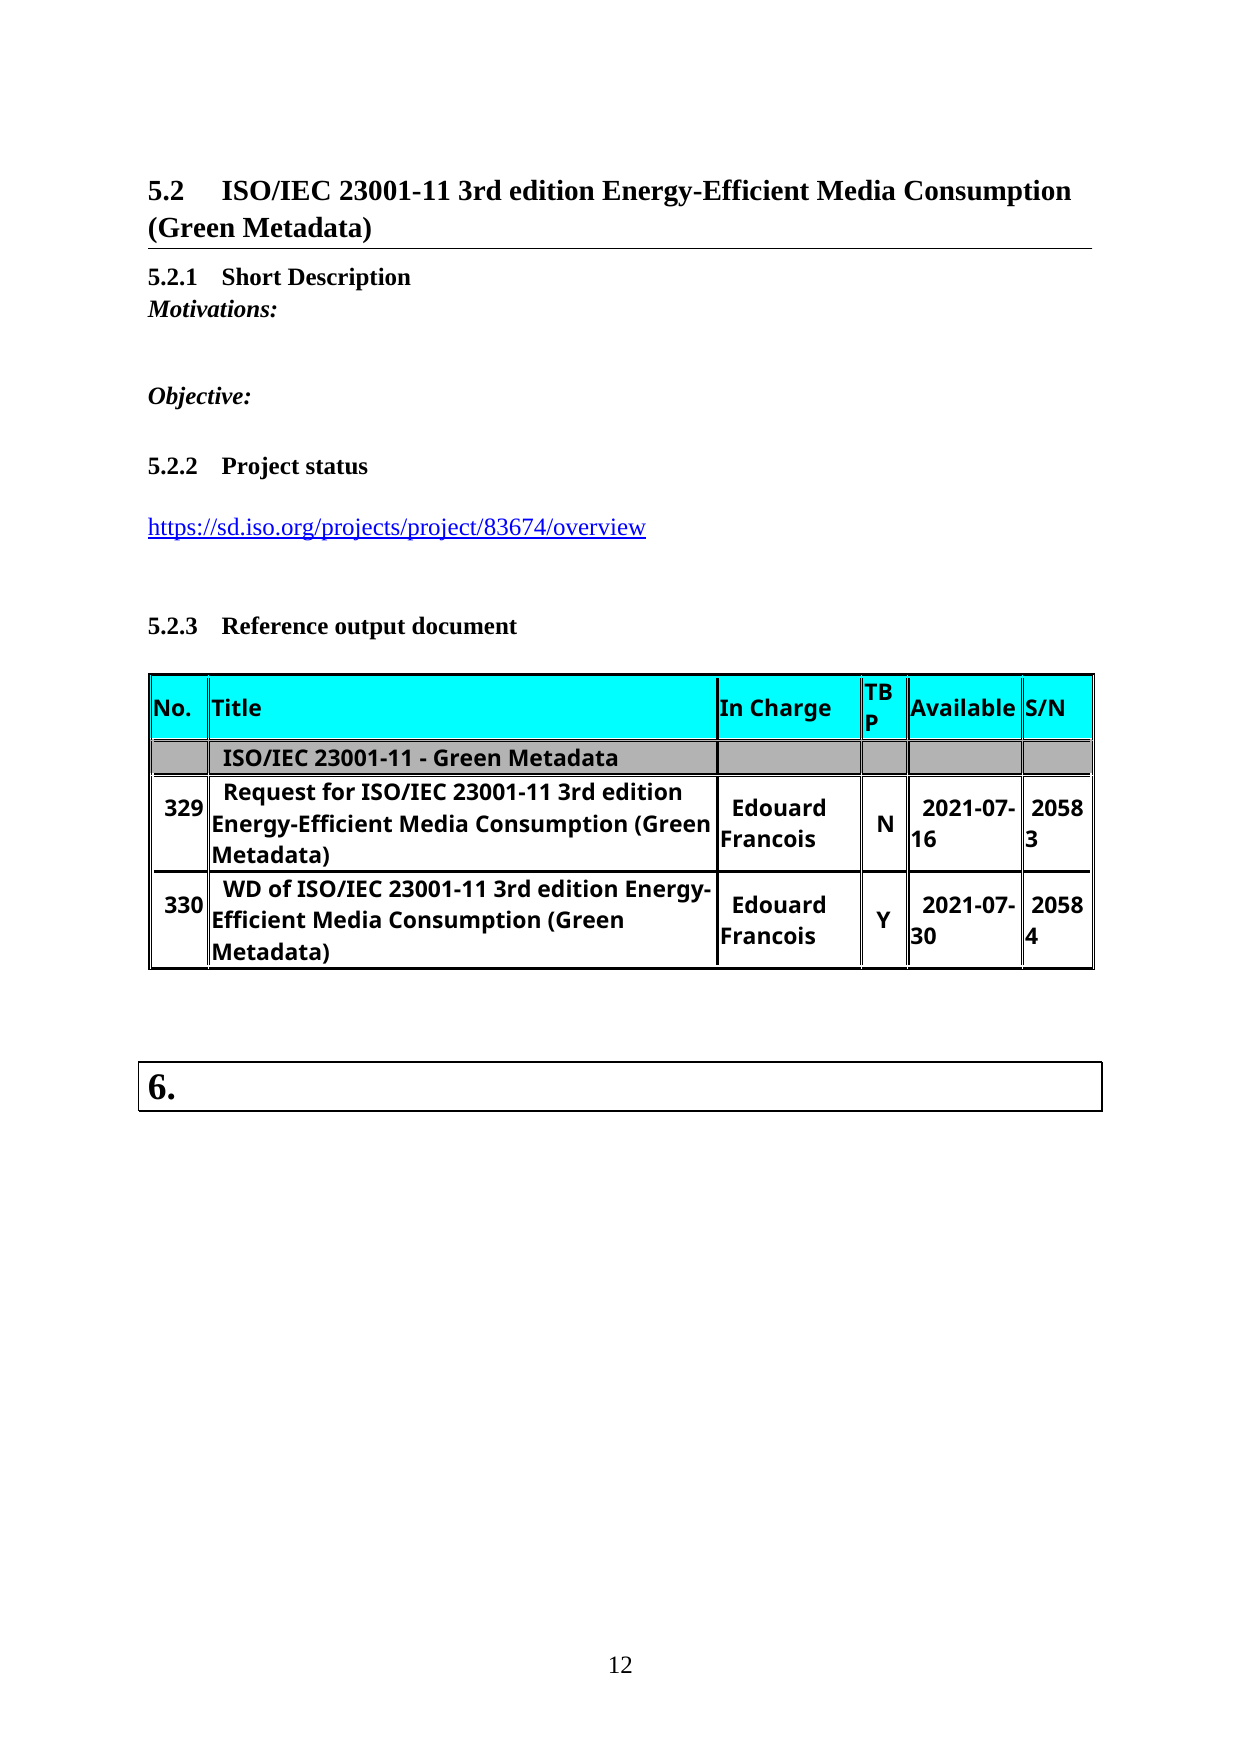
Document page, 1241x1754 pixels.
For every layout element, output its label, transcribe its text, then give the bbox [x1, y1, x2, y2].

text Objective: [148, 381, 1092, 409]
table_cell 2021-07-30 [908, 873, 1023, 967]
table_cell N [863, 777, 906, 870]
table_cell 20583 [1024, 773, 1092, 870]
table_cell 329 [152, 773, 207, 870]
table_header Title [209, 676, 717, 738]
subtitle Project status [148, 451, 1092, 479]
table_cell 330 [152, 870, 209, 967]
table_cell [910, 742, 1021, 773]
table_cell 2021-07-16 [910, 777, 1021, 870]
text Motivations: [148, 294, 1092, 323]
table_header TBP [862, 675, 908, 738]
subtitle ISO/IEC 23001-11 3rd edition Energy-Efficient Media Consumption (Green Metadata) [148, 173, 1092, 248]
table_cell ISO/IEC 23001-11 - Green Metadata [210, 742, 716, 773]
table_cell [152, 739, 207, 773]
table_cell WD of ISO/IEC 23001-11 3rd edition Energy-Efficient Media Consumption (Green Metadata) [209, 873, 717, 967]
table_cell [719, 742, 860, 773]
table_cell Edouard Francois [717, 873, 862, 967]
table_cell [1024, 739, 1092, 773]
subtitle Reference output document [148, 611, 1092, 640]
table_cell 20584 [1023, 870, 1092, 967]
table_header In Charge [717, 676, 862, 738]
text https://sd.iso.org/projects/project/83674/overview [148, 512, 1092, 541]
subtitle Short Description [148, 262, 1092, 290]
table_cell Y [862, 870, 908, 967]
table_header S/N [1023, 676, 1092, 738]
table_header Available [908, 676, 1023, 738]
table_header No. [152, 676, 209, 738]
table_cell Request for ISO/IEC 23001-11 3rd edition Energy-Efficient Media Consumption (Green Metadata) [210, 777, 716, 870]
table_cell [863, 742, 906, 773]
table_cell Edouard Francois [719, 777, 860, 870]
